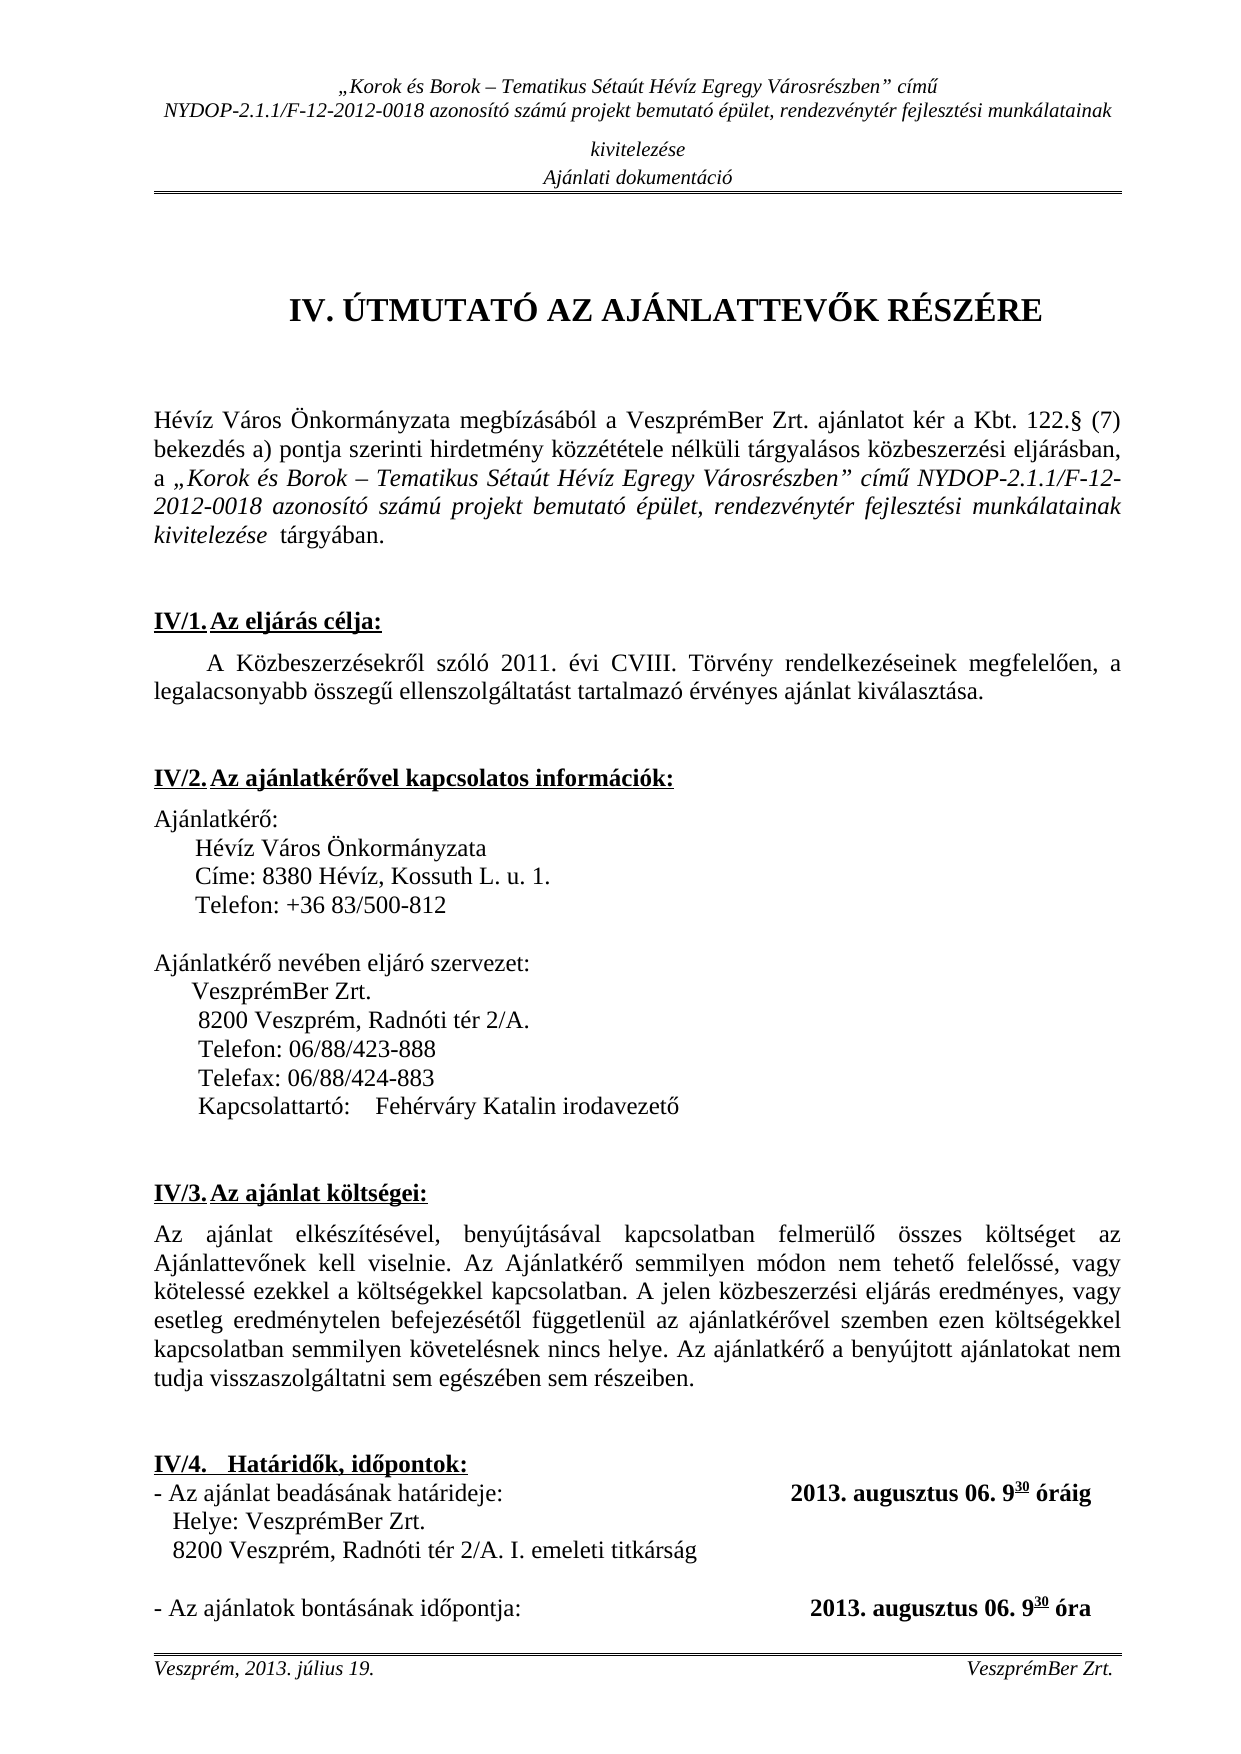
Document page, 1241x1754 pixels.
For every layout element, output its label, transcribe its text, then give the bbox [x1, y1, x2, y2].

text Hévíz Város Önkormányzata [195, 833, 1122, 861]
text IV. ÚTMUTATÓ AZ AJÁNLATTEVŐK RÉSZÉRE [210, 290, 1122, 328]
text IV/4. Határidők, időpontok: [153, 1449, 1122, 1478]
text Ajánlatkérő: [153, 804, 1122, 833]
text 8200 Veszprém, Radnóti tér 2/A. I. emeleti titkárság [153, 1535, 1122, 1564]
text Hévíz Város Önkormányzata megbízásából a VeszprémBer Zrt. ajánlatot kér a Kbt. 122.§ (7) bekezdés a) pontja szerinti hirdetmény közzététele nélküli tárgyalásos közbeszerzési eljárásban, a „Korok és Borok – Tematikus Sétaút Hévíz Egregy Városrészben” című NYDOP-2.1.1/F-12-2012-0018 azonosító számú projekt bemutató épület, rendezvénytér fejlesztési munkálatainak kivitelezése tárgyában. [153, 405, 1122, 549]
text Címe: 8380 Hévíz, Kossuth L. u. 1. [195, 861, 1122, 890]
text IV/3. Az ajánlat költségei: [153, 1178, 1122, 1206]
text A Közbeszerzésekről szóló 2011. évi CVIII. Törvény rendelkezéseinek megfelelően, a legalacsonyabb összegű ellenszolgáltatást tartalmazó érvényes ajánlat kiválasztása. [153, 648, 1122, 705]
text VeszprémBer Zrt. [153, 976, 1122, 1005]
text IV/2. Az ajánlatkérővel kapcsolatos információk: [153, 763, 1122, 791]
text - Az ajánlat beadásának határideje: 2013. augusztus 06. 930 óráig [153, 1478, 1122, 1506]
text Telefax: 06/88/424-883 [153, 1063, 1122, 1091]
text Az ajánlat elkészítésével, benyújtásával kapcsolatban felmerülő összes költséget az Ajánlattevőnek kell viselnie. Az Ajánlatkérő semmilyen módon nem tehető felelőssé, vagy kötelessé ezekkel a költségekkel kapcsolatban. A jelen közbeszerzési eljárás eredményes, vagy esetleg eredménytelen befejezésétől függetlenül az ajánlatkérővel szemben ezen költségekkel kapcsolatban semmilyen követelésnek nincs helye. Az ajánlatkérő a benyújtott ajánlatokat nem tudja visszaszolgáltatni sem egészében sem részeiben. [153, 1219, 1122, 1391]
text 8200 Veszprém, Radnóti tér 2/A. [153, 1005, 1122, 1034]
text Ajánlatkérő nevében eljáró szervezet: [153, 948, 1122, 976]
text IV/1. Az eljárás célja: [153, 606, 1122, 635]
text Telefon: 06/88/423-888 [153, 1034, 1122, 1063]
text Kapcsolattartó: Fehérváry Katalin irodavezető [153, 1091, 1122, 1120]
text - Az ajánlatok bontásának időpontja: 2013. augusztus 06. 930 óra [153, 1593, 1122, 1621]
text Helye: VeszprémBer Zrt. [153, 1506, 1122, 1535]
text Telefon: +36 83/500-812 [195, 890, 1122, 919]
